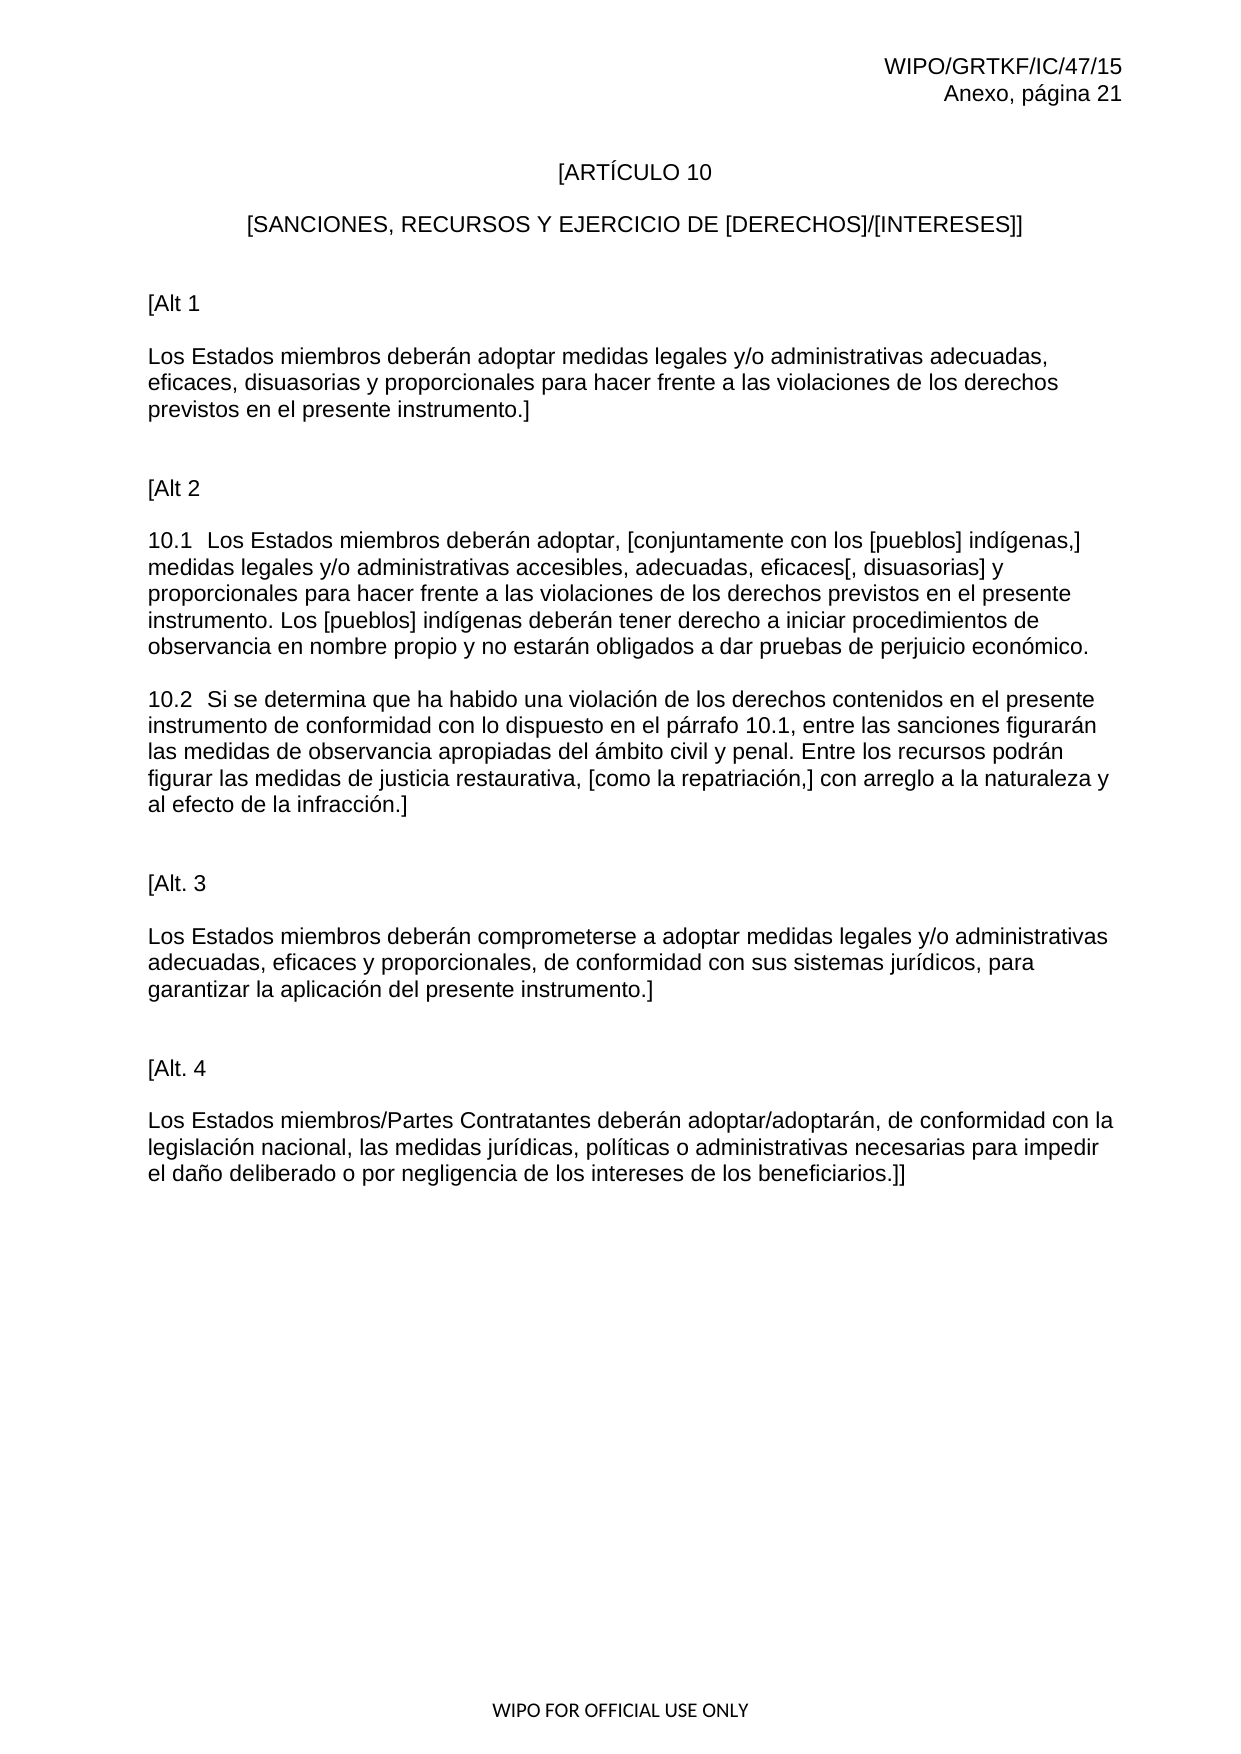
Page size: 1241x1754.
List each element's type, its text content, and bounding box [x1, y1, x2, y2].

text 10.2 Si se determina que ha habido una violación de los derechos contenidos en el presente instrumento de conformidad con lo dispuesto en el párrafo 10.1, entre las sanciones figurarán las medidas de observancia apropiadas del ámbito civil y penal. Entre los recursos podrán figurar las medidas de justicia restaurativa, [como la repatriación,] con arreglo a la naturaleza y al efecto de la infracción.] [148, 686, 1122, 817]
text [Alt. 4 [148, 1054, 1122, 1081]
text [Alt 2 [148, 475, 1122, 501]
text Los Estados miembros deberán comprometerse a adoptar medidas legales y/o administrativas adecuadas, eficaces y proporcionales, de conformidad con sus sistemas jurídicos, para garantizar la aplicación del presente instrumento.] [148, 923, 1122, 1002]
text [SANCIONES, RECURSOS Y EJERCICIO DE [DERECHOS]/[INTERESES]] [148, 211, 1122, 238]
text [ARTÍCULO 10 [148, 158, 1122, 185]
text Los Estados miembros/Partes Contratantes deberán adoptar/adoptarán, de conformidad con la legislación nacional, las medidas jurídicas, políticas o administrativas necesarias para impedir el daño deliberado o por negligencia de los intereses de los beneficiarios.]] [148, 1107, 1122, 1186]
text 10.1 Los Estados miembros deberán adoptar, [conjuntamente con los [pueblos] indígenas,] medidas legales y/o administrativas accesibles, adecuadas, eficaces[, disuasorias] y proporcionales para hacer frente a las violaciones de los derechos previstos en el presente instrumento. Los [pueblos] indígenas deberán tener derecho a iniciar procedimientos de observancia en nombre propio y no estarán obligados a dar pruebas de perjuicio económico. [148, 527, 1122, 659]
text [Alt. 3 [148, 870, 1122, 896]
text Los Estados miembros deberán adoptar medidas legales y/o administrativas adecuadas, eficaces, disuasorias y proporcionales para hacer frente a las violaciones de los derechos previstos en el presente instrumento.] [148, 343, 1122, 422]
text [Alt 1 [148, 290, 1122, 317]
